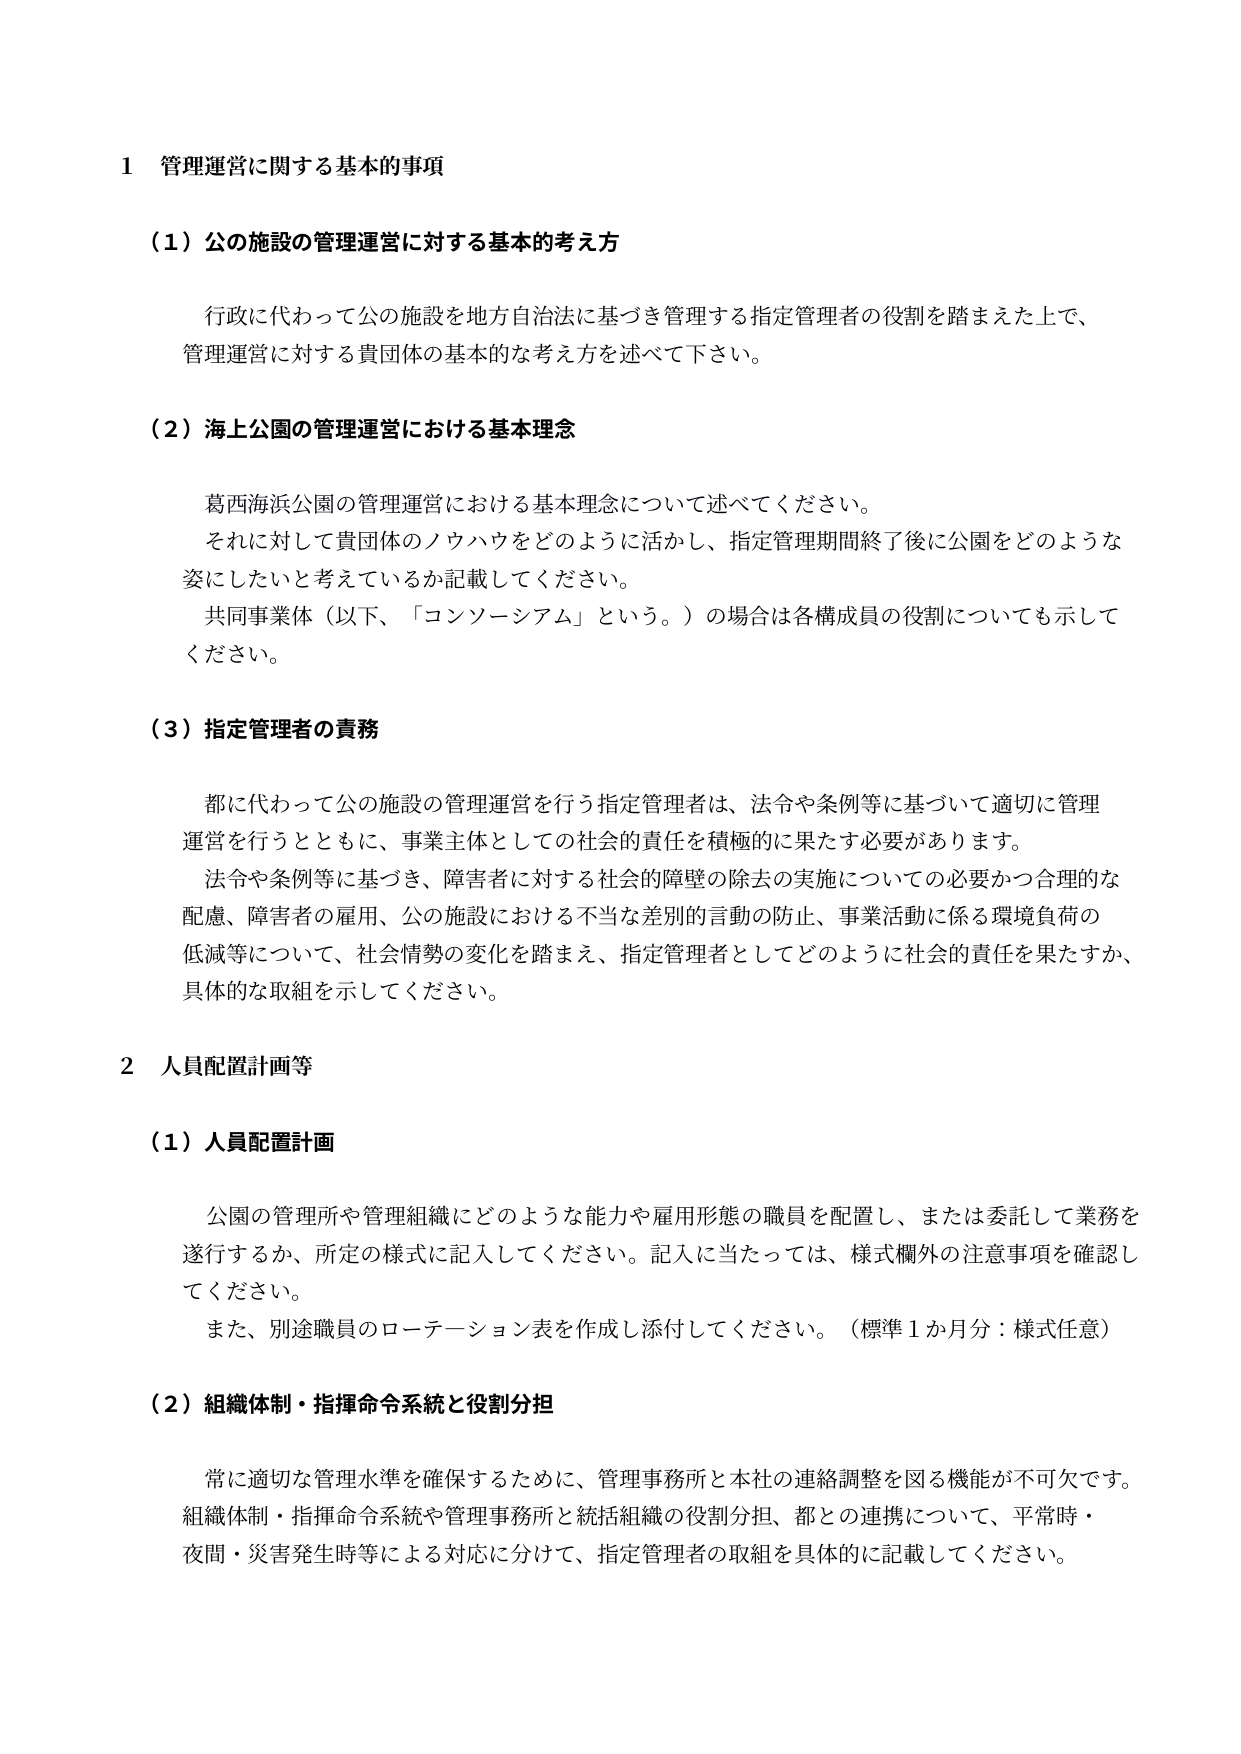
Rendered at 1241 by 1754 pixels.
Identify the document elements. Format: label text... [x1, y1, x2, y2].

text （１）公の施設の管理運営に対する基本的考え方 [94, 222, 1144, 259]
text 具体的な取組を示してください。 [160, 972, 1144, 1009]
text 常に適切な管理水準を確保するために、管理事務所と本社の連絡調整を図る機能が不可欠です。 [94, 1459, 1144, 1497]
text 共同事業体（以下、「コンソーシアム」という。）の場合は各構成員の役割についても示して [94, 597, 1144, 634]
text 運営を行うとともに、事業主体としての社会的責任を積極的に果たす必要があります。 [160, 822, 1144, 859]
text 法令や条例等に基づき、障害者に対する社会的障壁の除去の実施についての必要かつ合理的な [94, 859, 1144, 897]
text 姿にしたいと考えているか記載してください。 [94, 559, 1144, 597]
text （２）海上公園の管理運営における基本理念 [94, 409, 1144, 447]
text １ 管理運営に関する基本的事項 [94, 147, 1144, 184]
text （３）指定管理者の責務 [94, 709, 1144, 747]
text 配慮、障害者の雇用、公の施設における不当な差別的言動の防止、事業活動に係る環境負荷の [160, 897, 1144, 934]
text 行政に代わって公の施設を地方自治法に基づき管理する指定管理者の役割を踏まえた上で、 [94, 297, 1144, 334]
text また、別途職員のローテ―ション表を作成し添付してください。（標準１か月分：様式任意） [94, 1309, 1144, 1347]
text （２）組織体制・指揮命令系統と役割分担 [94, 1384, 1144, 1422]
text 葛西海浜公園の管理運営における基本理念について述べてください。 [193, 484, 1144, 522]
text 管理運営に対する貴団体の基本的な考え方を述べて下さい。 [160, 334, 1144, 372]
text 組織体制・指揮命令系統や管理事務所と統括組織の役割分担、都との連携について、平常時・ [160, 1497, 1144, 1534]
text 公園の管理所や管理組織にどのような能力や雇用形態の職員を配置し、または委託して業務を遂行するか、所定の様式に記入してください。記入に当たっては、様式欄外の注意事項を確認してください。 [94, 1197, 1144, 1309]
text ください。 [94, 634, 1144, 672]
text 低減等について、社会情勢の変化を踏まえ、指定管理者としてどのように社会的責任を果たすか、 [160, 934, 1144, 972]
text 都に代わって公の施設の管理運営を行う指定管理者は、法令や条例等に基づいて適切に管理 [94, 784, 1144, 822]
text （１）人員配置計画 [94, 1122, 1144, 1159]
text 夜間・災害発生時等による対応に分けて、指定管理者の取組を具体的に記載してください。 [160, 1534, 1144, 1572]
text それに対して貴団体のノウハウをどのように活かし、指定管理期間終了後に公園をどのような [193, 522, 1144, 559]
text ２ 人員配置計画等 [94, 1047, 1144, 1084]
